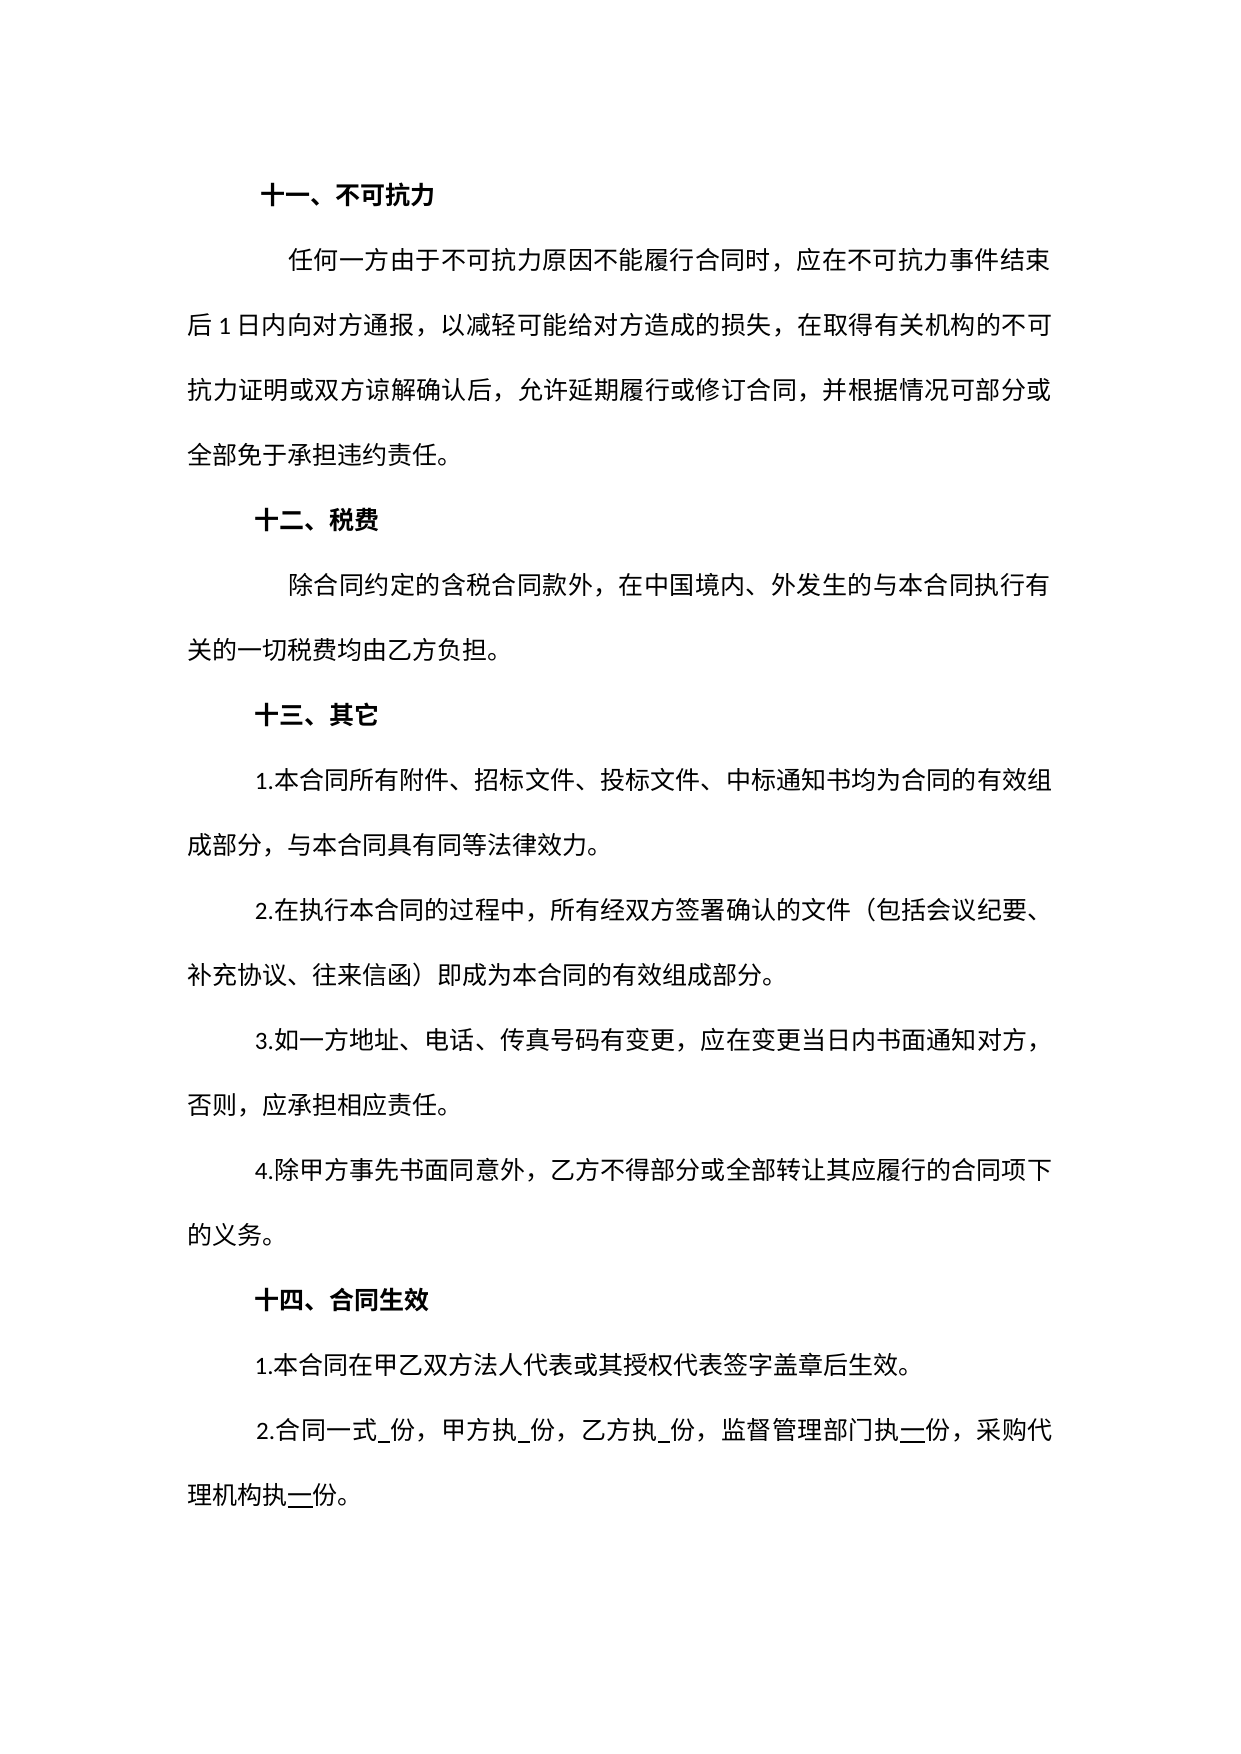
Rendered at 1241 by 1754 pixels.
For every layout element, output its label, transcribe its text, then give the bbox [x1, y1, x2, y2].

text 4.除甲方事先书面同意外，乙方不得部分或全部转让其应履行的合同项下的义务。 [187, 1137, 1053, 1267]
text 2.合同一式 份，甲方执 份，乙方执 份，监督管理部门执一份，采购代理机构执一份。 [187, 1397, 1053, 1527]
text 十二、税费 [187, 487, 1053, 552]
text 十一、不可抗力 [187, 162, 1053, 227]
text 2.在执行本合同的过程中，所有经双方签署确认的文件（包括会议纪要、补充协议、往来信函）即成为本合同的有效组成部分。 [187, 877, 1053, 1007]
text 十三、其它 [187, 682, 1053, 747]
text 任何一方由于不可抗力原因不能履行合同时，应在不可抗力事件结束后1日内向对方通报，以减轻可能给对方造成的损失，在取得有关机构的不可抗力证明或双方谅解确认后，允许延期履行或修订合同，并根据情况可部分或全部免于承担违约责任。 [187, 227, 1053, 487]
text 十四、合同生效 [187, 1267, 1053, 1332]
text 1.本合同在甲乙双方法人代表或其授权代表签字盖章后生效。 [187, 1332, 1053, 1397]
text 3.如一方地址、电话、传真号码有变更，应在变更当日内书面通知对方，否则，应承担相应责任。 [187, 1007, 1053, 1137]
text 除合同约定的含税合同款外，在中国境内、外发生的与本合同执行有关的一切税费均由乙方负担。 [187, 552, 1053, 682]
text 1.本合同所有附件、招标文件、投标文件、中标通知书均为合同的有效组成部分，与本合同具有同等法律效力。 [187, 747, 1053, 877]
